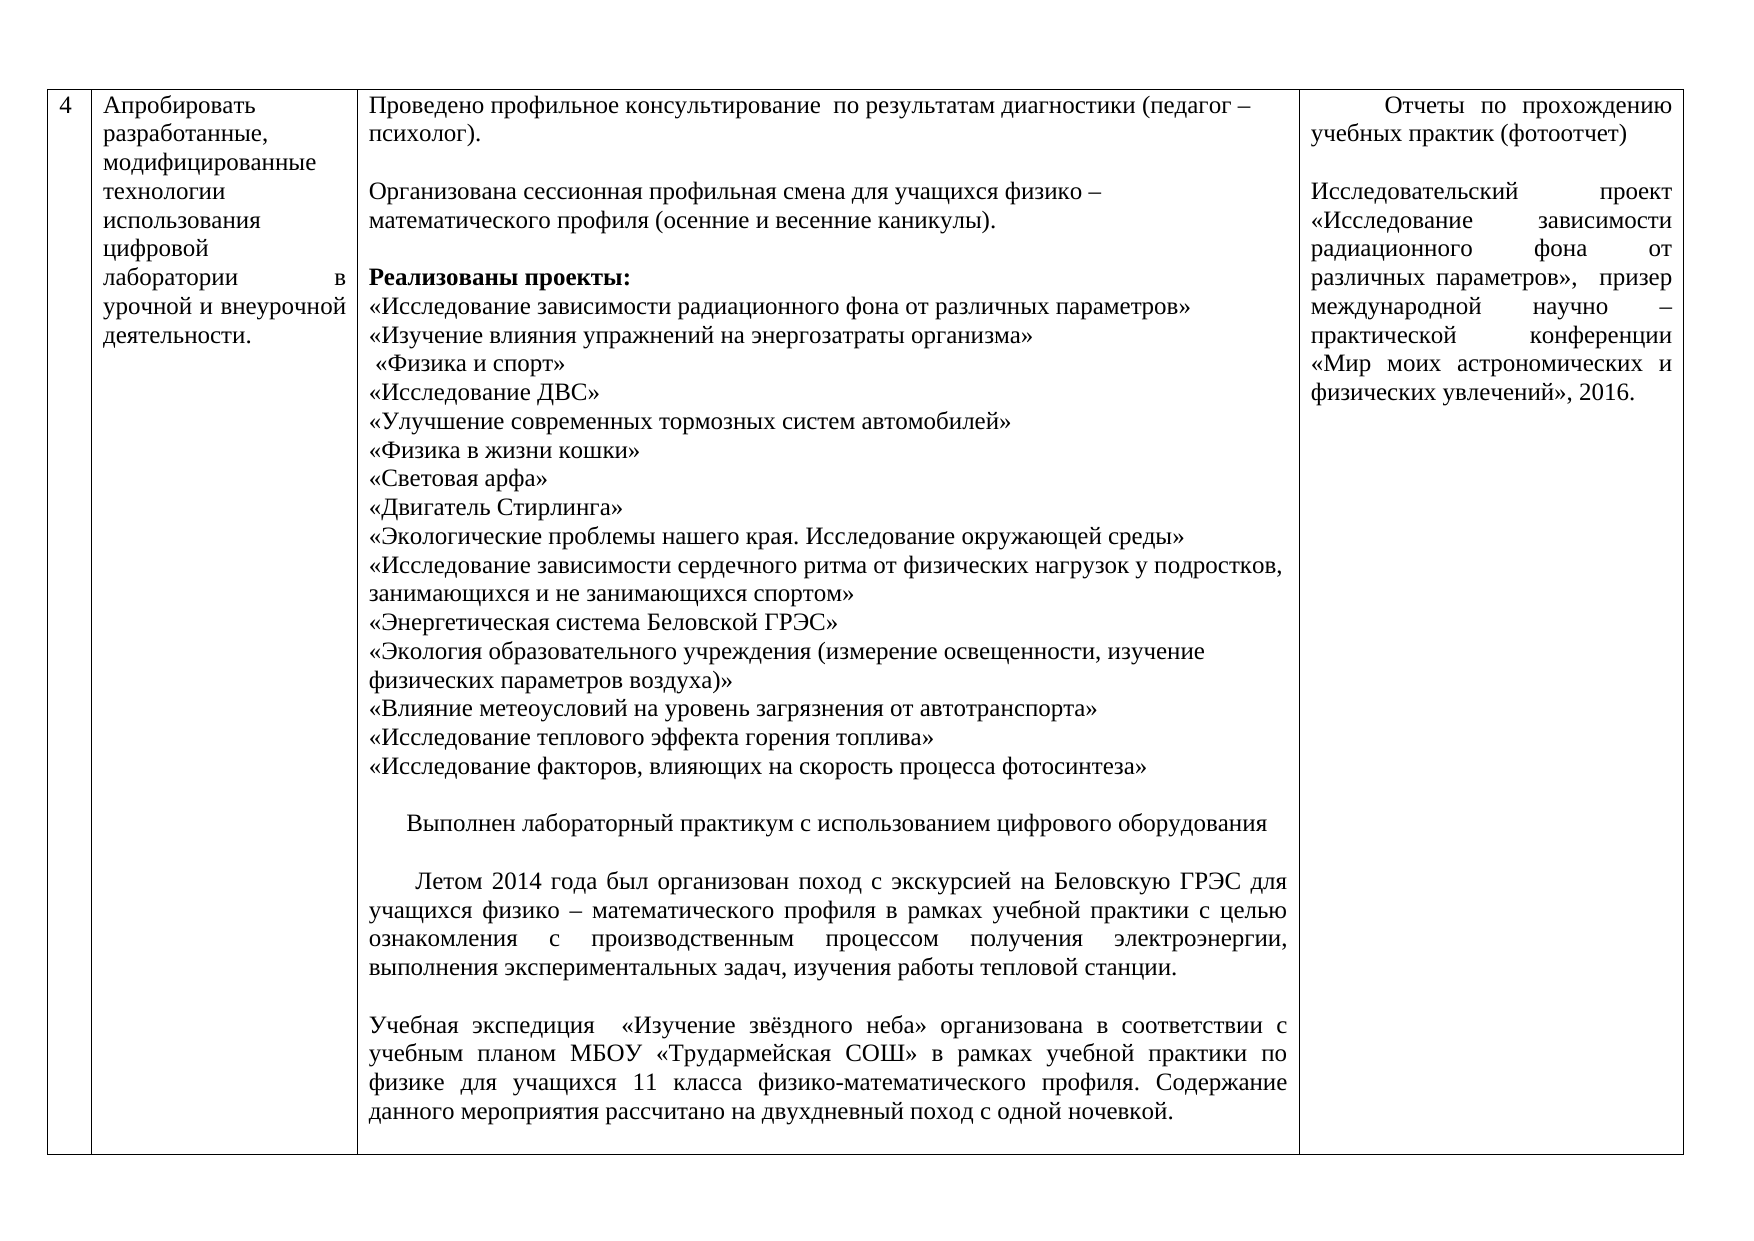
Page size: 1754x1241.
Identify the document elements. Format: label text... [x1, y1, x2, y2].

table_cell Апробировать разработанные, модифицированные технологии использования цифровой лаборатории в урочной и внеурочной деятельности. [92, 90, 357, 1153]
table_cell Проведено профильное консультирование по результатам диагностики (педагог – психолог). Организована сессионная профильная смена для учащихся физико – математического профиля (осенние и весенние каникулы). Реализованы проекты: «Исследование зависимости радиационного фона от различных параметров» «Изучение влияния упражнений на энергозатраты организма» «Физика и спорт» «Исследование ДВС» «Улучшение современных тормозных систем автомобилей» «Физика в жизни кошки» «Световая арфа» «Двигатель Стирлинга» «Экологические проблемы нашего края. Исследование окружающей среды» «Исследование зависимости сердечного ритма от физических нагрузок у подростков, занимающихся и не занимающихся спортом» «Энергетическая система Беловской ГРЭС» «Экология образовательного учреждения (измерение освещенности, изучение физических параметров воздуха)» «Влияние метеоусловий на уровень загрязнения от автотранспорта» «Исследование теплового эффекта горения топлива» «Исследование факторов, влияющих на скорость процесса фотосинтеза» Выполнен лабораторный практикум с использованием цифрового оборудования Летом 2014 года был организован поход с экскурсией на Беловскую ГРЭС для учащихся физико – математического профиля в рамках учебной практики с целью ознакомления с производственным процессом получения электроэнергии, выполнения экспериментальных задач, изучения работы тепловой станции. Учебная экспедиция «Изучение звёздного неба» организована в соответствии с учебным планом МБОУ «Трудармейская СОШ» в рамках учебной практики по физике для учащихся 11 класса физико-математического профиля. Содержание данного мероприятия рассчитано на двухдневный поход с одной ночевкой. [358, 90, 1299, 1153]
table_cell Отчеты по прохождению учебных практик (фотоотчет) Исследовательский проект «Исследование зависимости радиационного фона от различных параметров», призер международной научно – практической конференции «Мир моих астрономических и физических увлечений», 2016. [1300, 90, 1683, 1153]
table_cell 4 [48, 90, 91, 1153]
